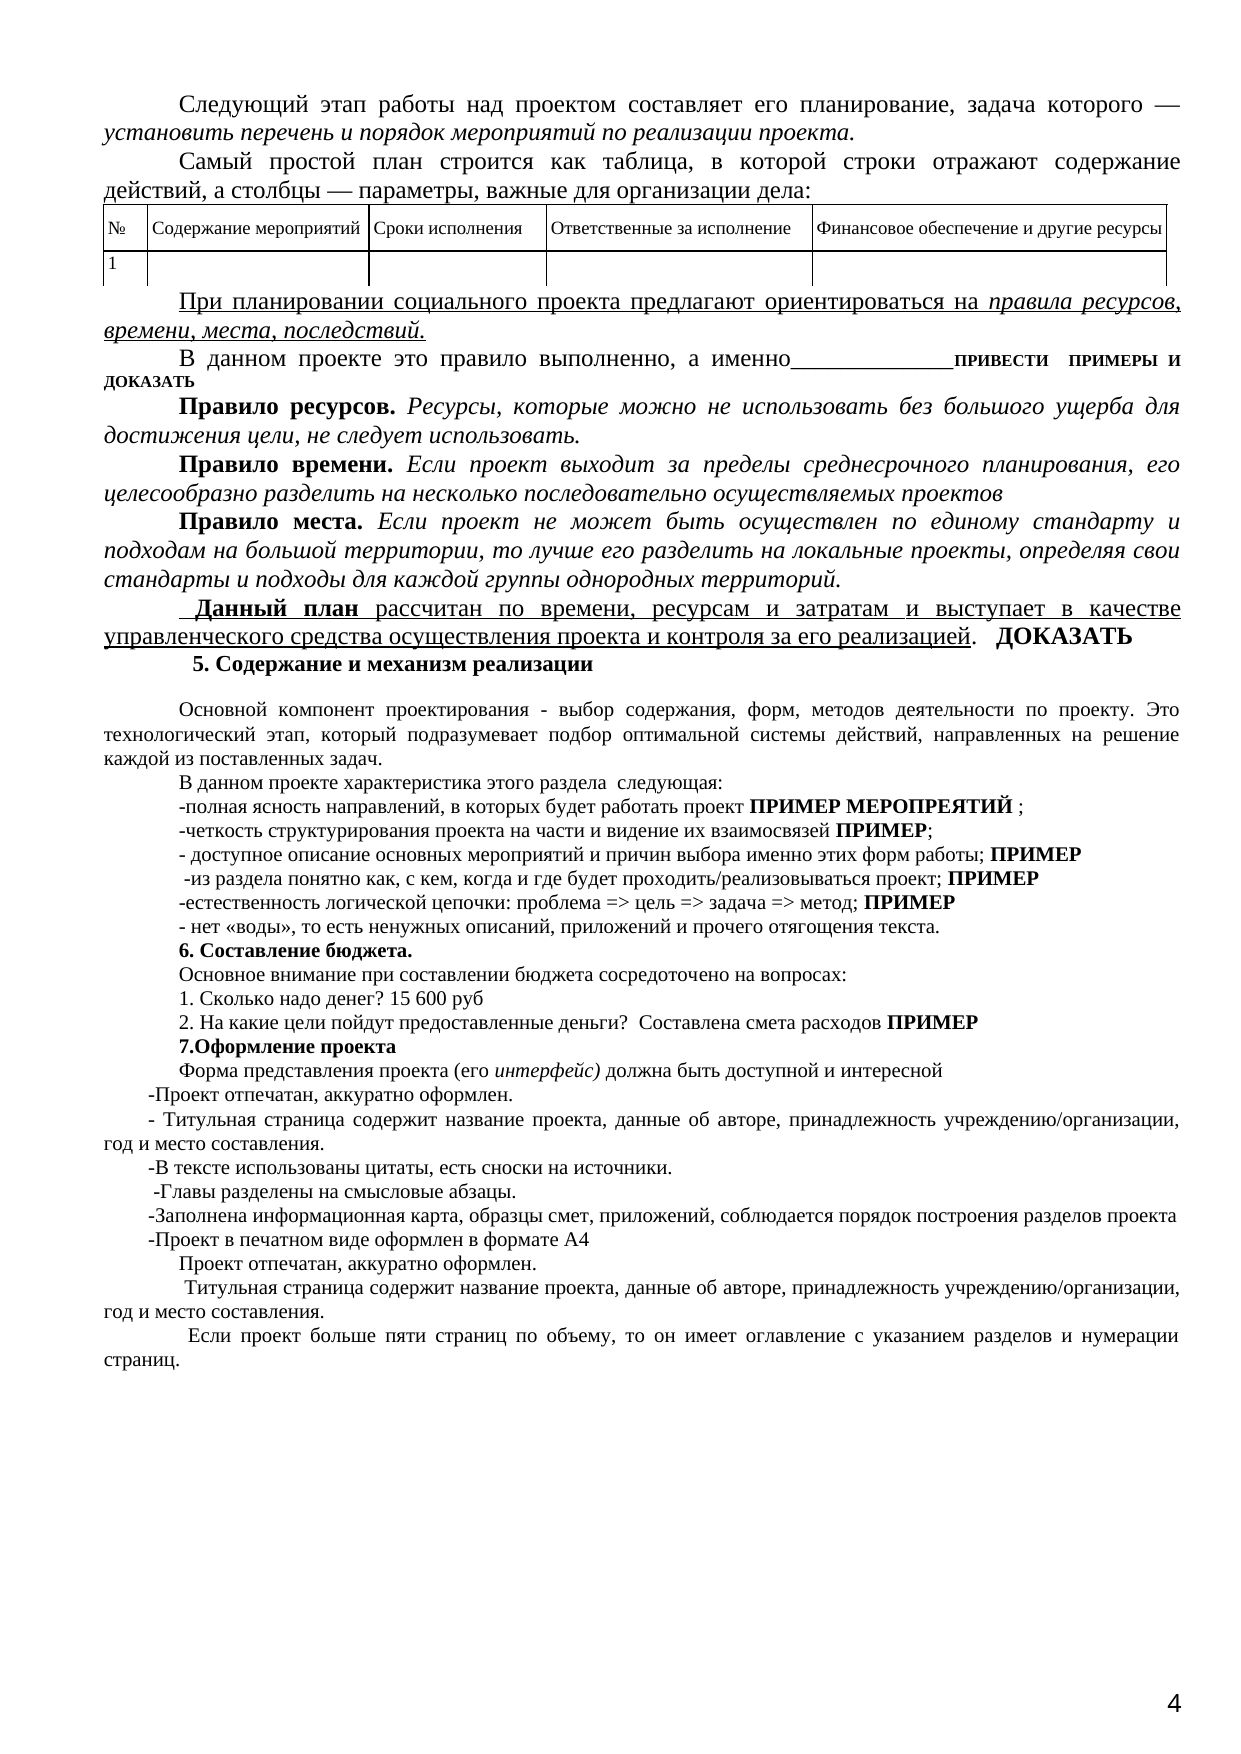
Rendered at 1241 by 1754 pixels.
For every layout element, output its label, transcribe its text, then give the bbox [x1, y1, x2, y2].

text Титульная страница содержит название проекта, данные об авторе, принадлежность учреждению/организации, год и место составления. [103, 1275, 1181, 1323]
table_header Сроки исполнения [370, 205, 546, 250]
table_cell [547, 252, 551, 286]
text Самый простой план строится как таблица, в которой строки отражают содержание действий, а столбцы — параметры, важные для организации дела: [103, 146, 1181, 204]
table_header Ответственные за исполнение [547, 205, 812, 250]
table_cell 1 [104, 252, 147, 286]
table_cell [148, 252, 152, 286]
text - Титульная страница содержит название проекта, данные об авторе, принадлежность учреждению/организации, год и место составления. [103, 1106, 1181, 1154]
text Основное внимание при составлении бюджета сосредоточено на вопросах: [103, 962, 1181, 986]
text 1. Сколько надо денег? 15 600 руб [103, 986, 1181, 1010]
text -из раздела понятно как, с кем, когда и где будет проходить/реализовываться проект; ПРИМЕР [103, 866, 1181, 890]
text 7.Оформление проекта [103, 1034, 1181, 1058]
text -полная ясность направлений, в которых будет работать проект ПРИМЕР МЕРОПРЕЯТИЙ ; [103, 794, 1181, 818]
text -Главы разделены на смысловые абзацы. [103, 1179, 1181, 1203]
text -Проект в печатном виде оформлен в формате А4 [103, 1227, 1181, 1251]
text 2. На какие цели пойдут предоставленные деньги? Составлена смета расходов ПРИМЕР [103, 1010, 1181, 1034]
text При планировании социального проекта предлагают ориентироваться на правила ресурсов, времени, места, последствий. [103, 286, 1181, 343]
text -В тексте использованы цитаты, есть сноски на источники. [103, 1154, 1181, 1179]
text Следующий этап работы над проектом составляет его планирование, задача которого — установить перечень и порядок мероприятий по реализации проекта. [103, 89, 1181, 146]
text Правило времени. Если проект выходит за пределы среднесрочного планирования, его целесообразно разделить на несколько последовательно осуществляемых проектов [103, 449, 1181, 506]
text В данном проекте характеристика этого раздела следующая: [103, 769, 1181, 794]
text -четкость структурирования проекта на части и видение их взаимосвязей ПРИМЕР; [103, 818, 1181, 842]
text -Проект отпечатан, аккуратно оформлен. [103, 1082, 1181, 1106]
table_header № [104, 205, 147, 250]
table_header Содержание мероприятий [148, 205, 368, 250]
text -естественность логической цепочки: проблема => цель => задача => метод; ПРИМЕР [103, 890, 1181, 914]
text Правило места. Если проект не может быть осуществлен по единому стандарту и подходам на большой территории, то лучше его разделить на локальные проекты, определяя свои стандарты и подходы для каждой группы однородных территорий. [103, 506, 1181, 593]
text 6. Составление бюджета. [103, 938, 1181, 962]
text - нет «воды», то есть ненужных описаний, приложений и прочего отягощения текста. [103, 914, 1181, 938]
text -Заполнена информационная карта, образцы смет, приложений, соблюдается порядок построения разделов проекта [103, 1203, 1181, 1227]
text Основной компонент проектирования - выбор содержания, форм, методов деятельности по проекту. Это технологический этап, который подразумевает подбор оптимальной системы действий, направленных на решение каждой из поставленных задач. [103, 697, 1181, 769]
list 5. Содержание и механизм реализации [148, 650, 1181, 677]
text Правило ресурсов. Ресурсы, которые можно не использовать без большого ущерба для достижения цели, не следует использовать. [103, 391, 1181, 449]
text Проект отпечатан, аккуратно оформлен. [103, 1251, 1181, 1275]
text - доступное описание основных мероприятий и причин выбора именно этих форм работы; ПРИМЕР [103, 842, 1181, 866]
text Форма представления проекта (его интерфейс) должна быть доступной и интересной [103, 1058, 1181, 1082]
table_header Финансовое обеспечение и другие ресурсы [813, 205, 1166, 250]
text Данный план рассчитан по времени, ресурсам и затратам и выступает в качестве управленческого средства осуществления проекта и контроля за его реализацией. ДОКАЗАТЬ [103, 593, 1181, 650]
text Если проект больше пяти страниц по объему, то он имеет оглавление с указанием разделов и нумерации страниц. [103, 1323, 1181, 1371]
text В данном проекте это правило выполненно, а именно_____________ПРИВЕСТИ ПРИМЕРЫ И ДОКАЗАТЬ [103, 343, 1181, 391]
